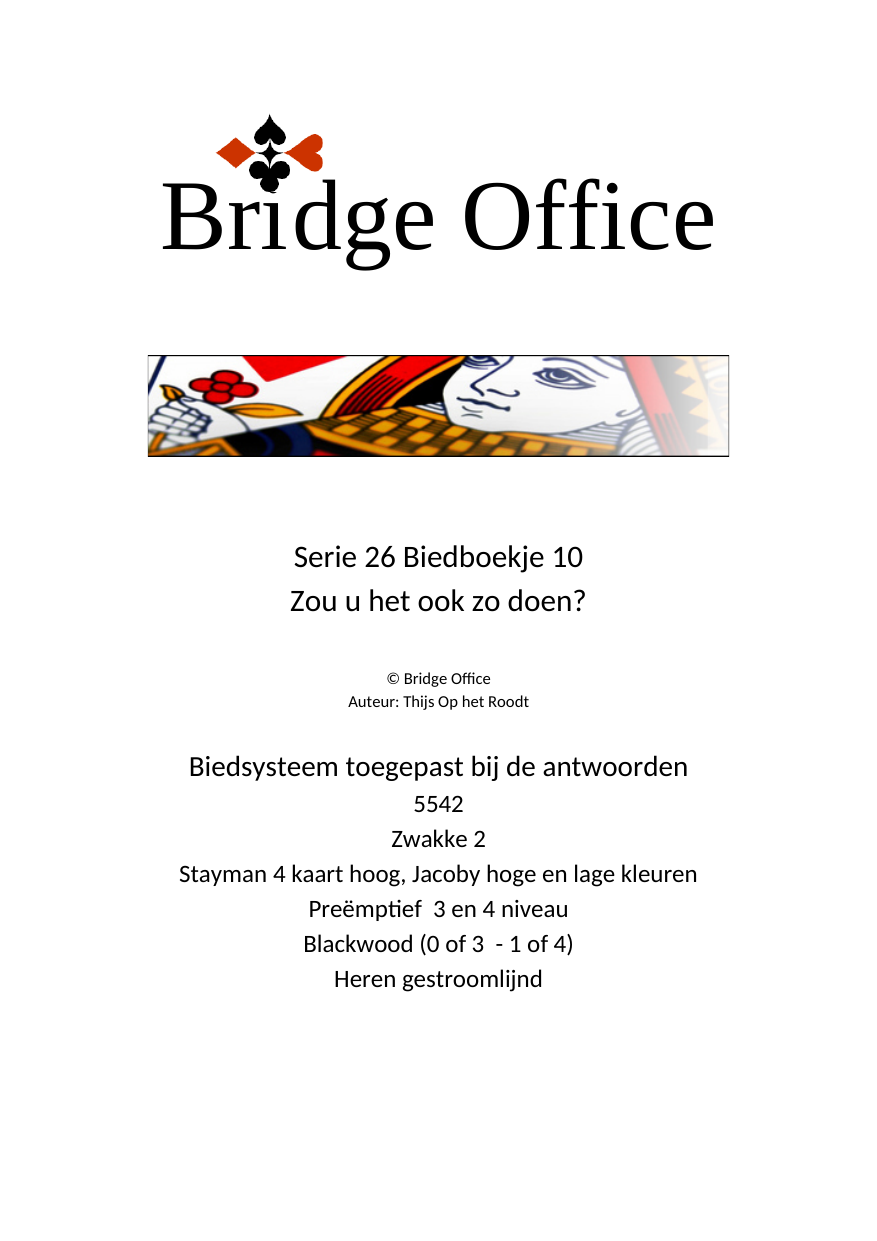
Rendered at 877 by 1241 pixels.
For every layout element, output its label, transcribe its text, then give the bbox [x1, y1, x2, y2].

picture [147, 355, 730, 457]
text Blackwood (0 of 3 - 1 of 4) Heren gestroomlijnd [148, 928, 729, 1026]
text Auteur: Thijs Op het Roodt [148, 692, 729, 744]
text Serie 26 Biedboekje 10 [148, 493, 729, 575]
text Stayman 4 kaart hoog, Jacoby hoge en lage kleuren [148, 858, 729, 889]
picture [215, 113, 323, 192]
text Preëmptief 3 en 4 niveau [148, 893, 729, 924]
text Biedsysteem toegepast bij de antwoorden 5542 Zwakke 2 [148, 748, 729, 854]
text © Bridge Office [148, 668, 729, 688]
text Zou u het ook zo doen? [148, 581, 729, 619]
